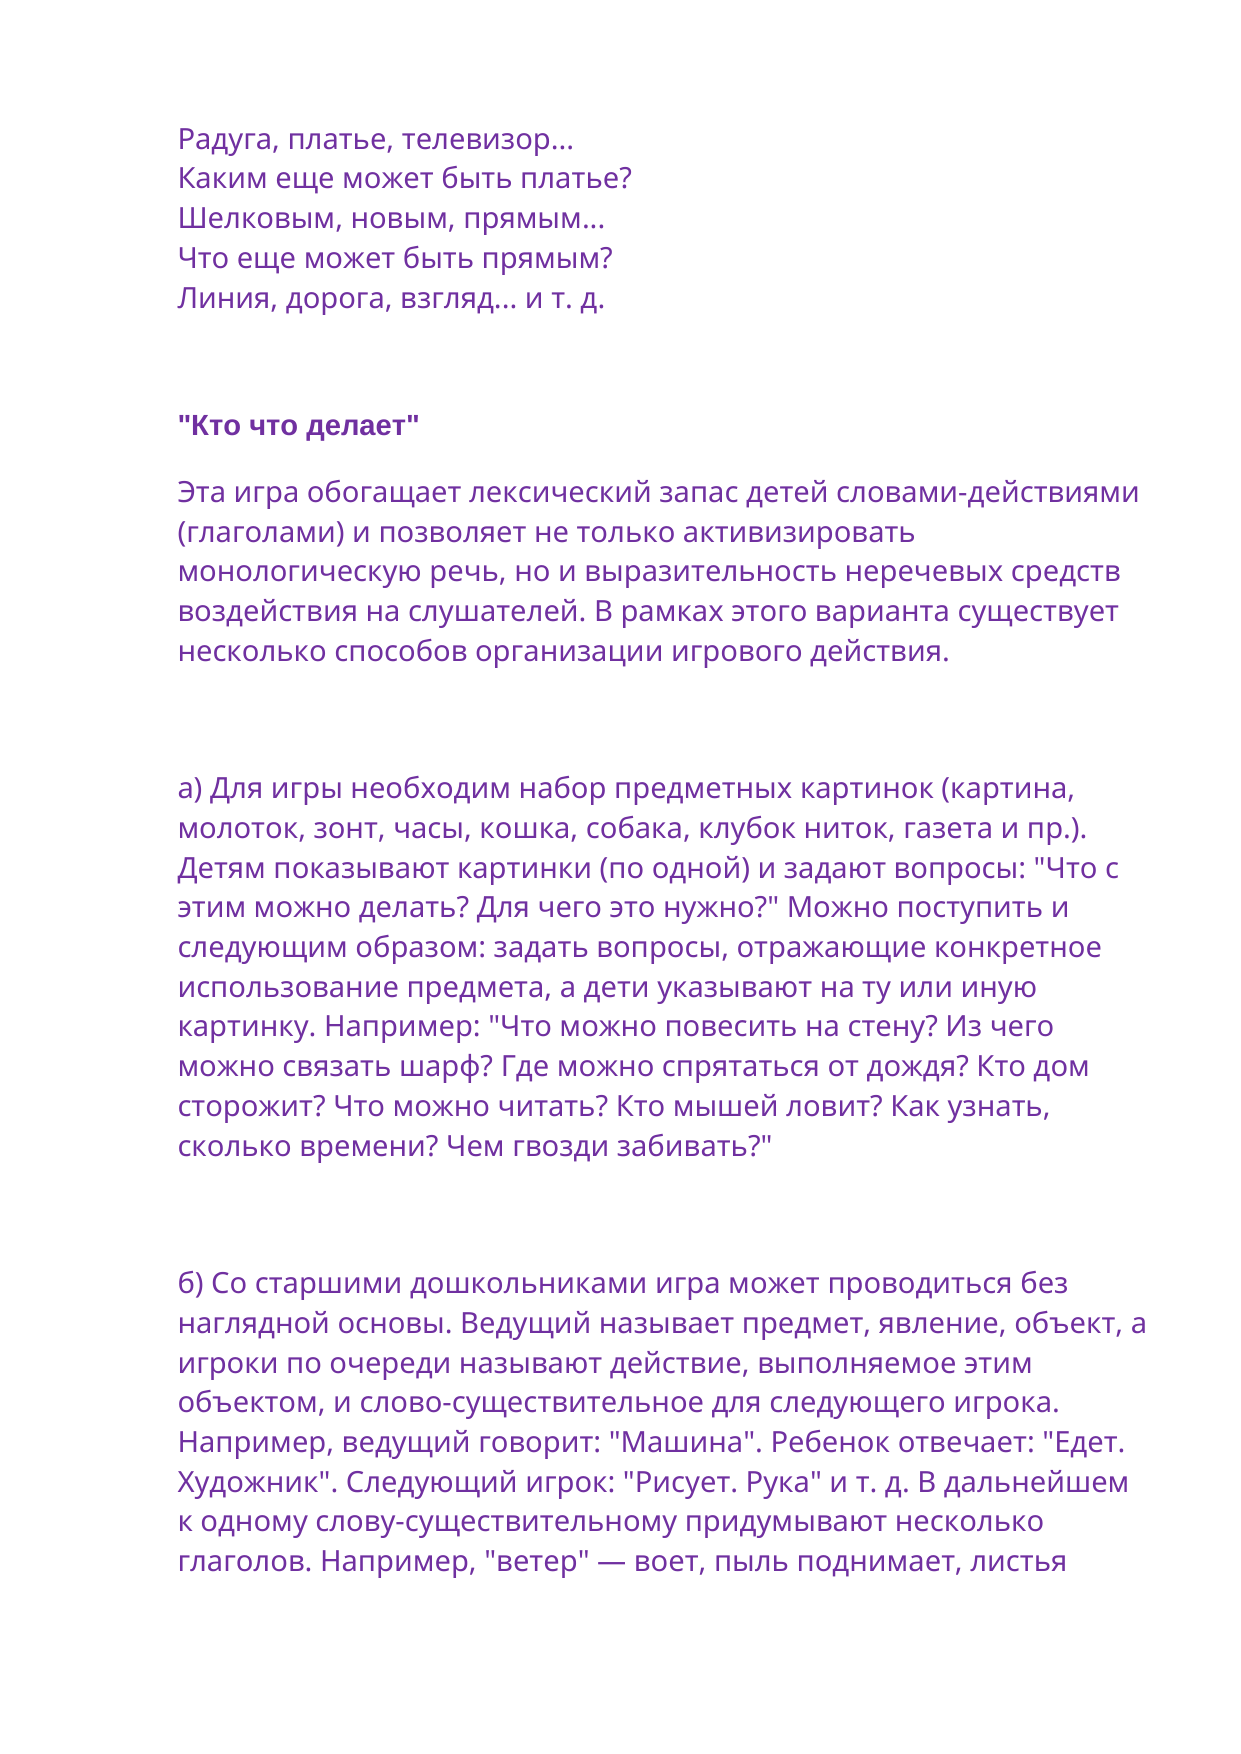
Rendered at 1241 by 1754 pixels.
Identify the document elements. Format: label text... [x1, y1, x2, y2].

text а) Для игры необходим набор предметных картинок (картина, молоток, зонт, часы, кошка, собака, клубок ниток, газета и пр.). Детям показывают картинки (по одной) и задают вопросы: "Что с этим можно делать? Для чего это нужно?" Можно поступить и следующим образом: задать вопросы, отражающие конкретное использование предмета, а дети указывают на ту или иную картинку. Например: "Что можно повесить на стену? Из чего можно связать шарф? Где можно спрятаться от дождя? Кто дом сторожит? Что можно читать? Кто мышей ловит? Как узнать, сколько времени? Чем гвозди забивать?" [177, 768, 1152, 1164]
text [177, 118, 1152, 317]
text "Кто что делает" [177, 408, 1152, 442]
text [177, 1262, 1152, 1580]
text Эта игра обогащает лексический запас детей словами-действиями (глаголами) и позволяет не только активизировать монологическую речь, но и выразительность неречевых средств воздействия на слушателей. В рамках этого варианта существует несколько способов организации игрового действия. [177, 471, 1152, 669]
